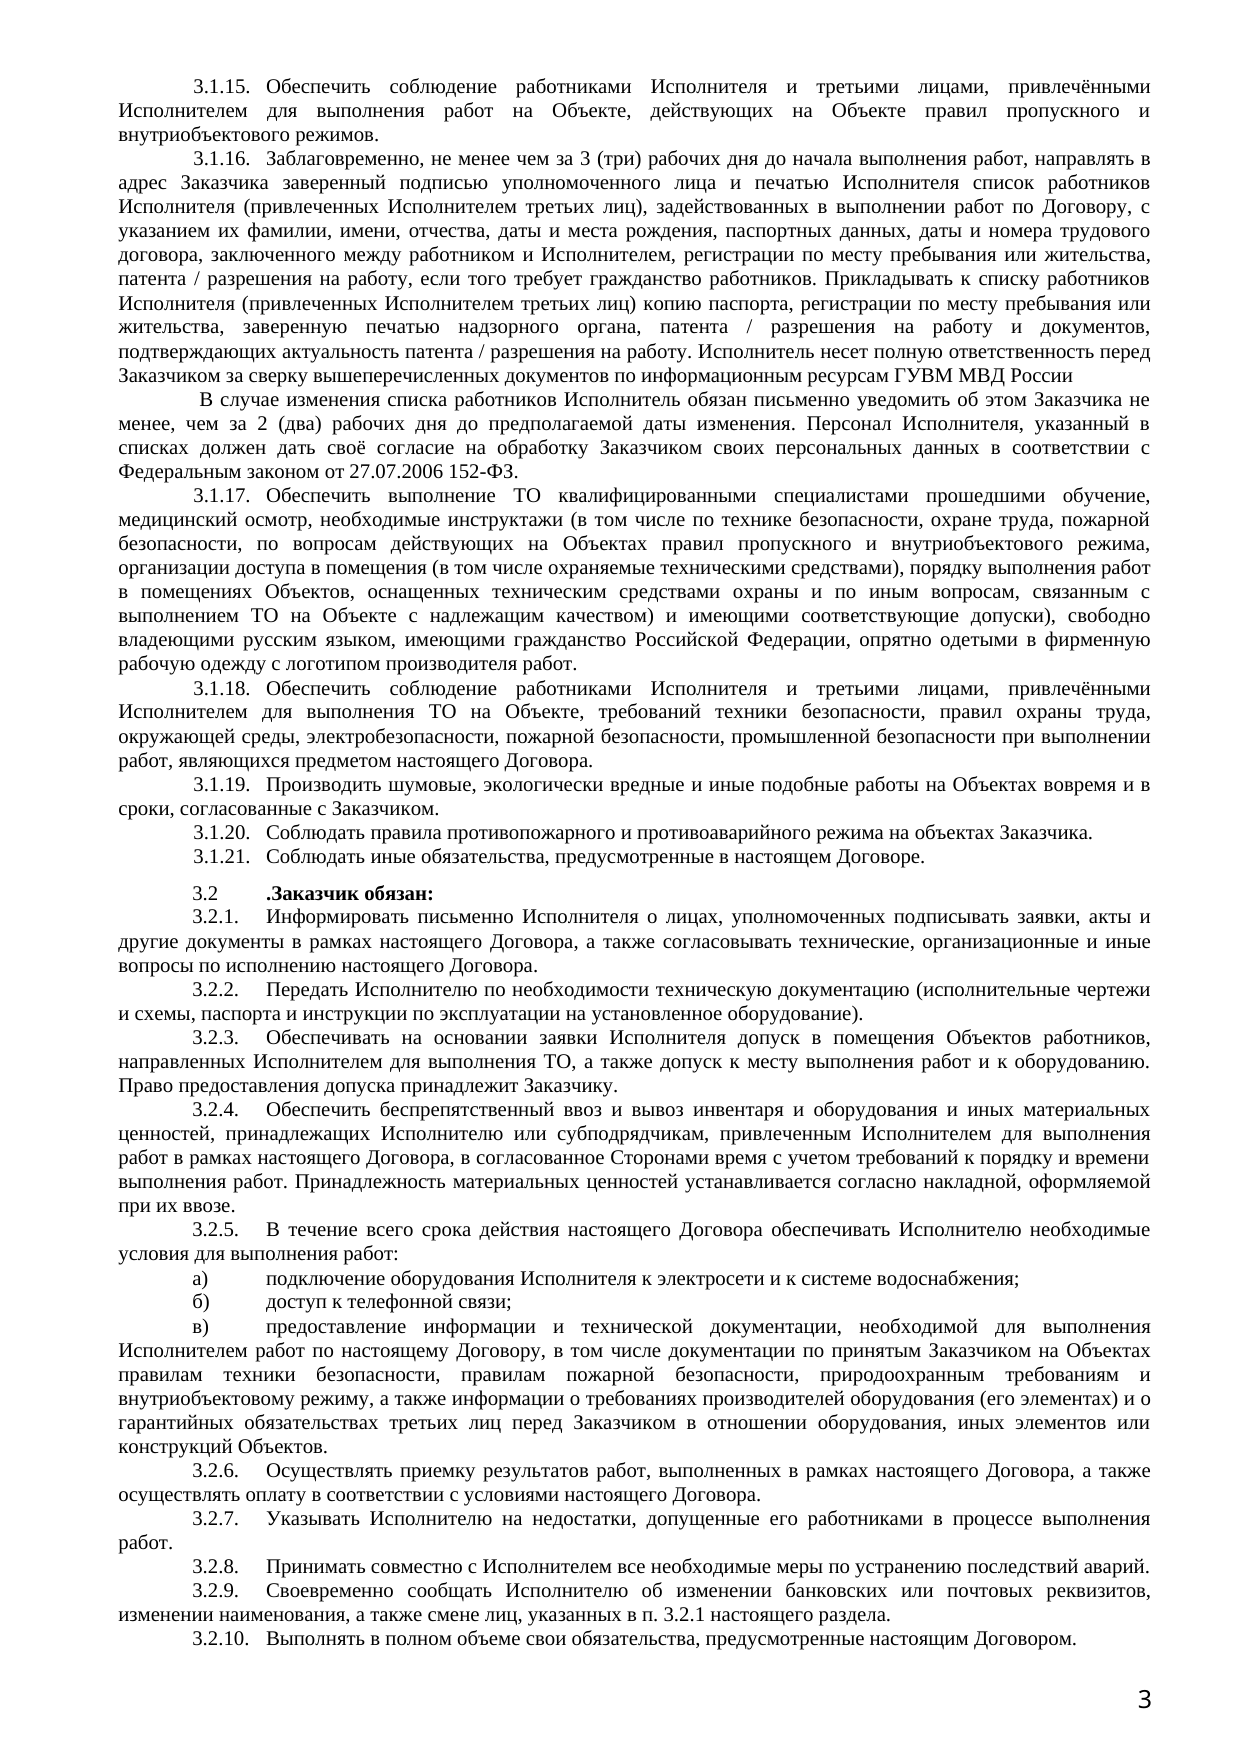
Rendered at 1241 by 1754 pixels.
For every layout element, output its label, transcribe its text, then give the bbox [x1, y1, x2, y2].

list В течение всего срока действия настоящего Договора обеспечивать Исполнителю необходимые условия для выполнения работ: [118, 1217, 1152, 1265]
list предоставление информации и технической документации, необходимой для выполнения Исполнителем работ по настоящему Договору, в том числе документации по принятым Заказчиком на Объектах правилам техники безопасности, правилам пожарной безопасности, природоохранным требованиям и внутриобъектовому режиму, а также информации о требованиях производителей оборудования (его элементах) и о гарантийных обязательствах третьих лиц перед Заказчиком в отношении оборудования, иных элементов или конструкций Объектов. [118, 1313, 1152, 1458]
list Обеспечить соблюдение работниками Исполнителя и третьими лицами, привлечёнными Исполнителем для выполнения ТО на Объекте, требований техники безопасности, правил охраны труда, окружающей среды, электробезопасности, пожарной безопасности, промышленной безопасности при выполнении работ, являющихся предметом настоящего Договора. [118, 675, 1152, 772]
list Соблюдать правила противопожарного и противоаварийного режима на объектах Заказчика. [118, 820, 1152, 844]
list Указывать Исполнителю на недостатки, допущенные его работниками в процессе выполнения работ. [118, 1506, 1152, 1554]
list Обеспечить беспрепятственный ввоз и вывоз инвентаря и оборудования и иных материальных ценностей, принадлежащих Исполнителю или субподрядчикам, привлеченным Исполнителем для выполнения работ в рамках настоящего Договора, в согласованное Сторонами время с учетом требований к порядку и времени выполнения работ. Принадлежность материальных ценностей устанавливается согласно накладной, оформляемой при их ввозе. [118, 1097, 1152, 1217]
list Выполнять в полном объеме свои обязательства, предусмотренные настоящим Договором. [118, 1626, 1152, 1650]
list Заблаговременно, не менее чем за 3 (три) рабочих дня до начала выполнения работ, направлять в адрес Заказчика заверенный подписью уполномоченного лица и печатью Исполнителя список работников Исполнителя (привлеченных Исполнителем третьих лиц), задействованных в выполнении работ по Договору, с указанием их фамилии, имени, отчества, даты и места рождения, паспортных данных, даты и номера трудового договора, заключенного между работником и Исполнителем, регистрации по месту пребывания или жительства, патента / разрешения на работу, если того требует гражданство работников. Прикладывать к списку работников Исполнителя (привлеченных Исполнителем третьих лиц) копию паспорта, регистрации по месту пребывания или жительства, заверенную печатью надзорного органа, патента / разрешения на работу и документов, подтверждающих актуальность патента / разрешения на работу. Исполнитель несет полную ответственность перед Заказчиком за сверку вышеперечисленных документов по информационным ресурсам ГУВМ МВД России [118, 146, 1152, 387]
list Обеспечить соблюдение работниками Исполнителя и третьими лицами, привлечёнными Исполнителем для выполнения работ на Объекте, действующих на Объекте правил пропускного и внутриобъектового режимов. [118, 74, 1152, 146]
list доступ к телефонной связи; [118, 1289, 1152, 1313]
list Осуществлять приемку результатов работ, выполненных в рамках настоящего Договора, а также осуществлять оплату в соответствии с условиями настоящего Договора. [118, 1458, 1152, 1506]
list Соблюдать иные обязательства, предусмотренные в настоящем Договоре. [118, 844, 1152, 868]
text В случае изменения списка работников Исполнитель обязан письменно уведомить об этом Заказчика не менее, чем за 2 (два) рабочих дня до предполагаемой даты изменения. Персонал Исполнителя, указанный в списках должен дать своё согласие на обработку Заказчиком своих персональных данных в соответствии с Федеральным законом от 27.07.2006 152-ФЗ. [118, 387, 1152, 483]
list Информировать письменно Исполнителя о лицах, уполномоченных подписывать заявки, акты и другие документы в рамках настоящего Договора, а также согласовывать технические, организационные и иные вопросы по исполнению настоящего Договора. [118, 904, 1152, 977]
list подключение оборудования Исполнителя к электросети и к системе водоснабжения; [118, 1265, 1152, 1289]
list .Заказчик обязан: [118, 880, 1152, 904]
list Обеспечивать на основании заявки Исполнителя допуск в помещения Объектов работников, направленных Исполнителем для выполнения ТО, а также допуск к месту выполнения работ и к оборудованию. Право предоставления допуска принадлежит Заказчику. [118, 1025, 1152, 1097]
list Производить шумовые, экологически вредные и иные подобные работы на Объектах вовремя и в сроки, согласованные с Заказчиком. [118, 772, 1152, 820]
list Обеспечить выполнение ТО квалифицированными специалистами прошедшими обучение, медицинский осмотр, необходимые инструктажи (в том числе по технике безопасности, охране труда, пожарной безопасности, по вопросам действующих на Объектах правил пропускного и внутриобъектового режима, организации доступа в помещения (в том числе охраняемые техническими средствами), порядку выполнения работ в помещениях Объектов, оснащенных техническим средствами охраны и по иным вопросам, связанным с выполнением ТО на Объекте с надлежащим качеством) и имеющими соответствующие допуски), свободно владеющими русским языком, имеющими гражданство Российской Федерации, опрятно одетыми в фирменную рабочую одежду с логотипом производителя работ. [118, 483, 1152, 675]
list Своевременно сообщать Исполнителю об изменении банковских или почтовых реквизитов, изменении наименования, а также смене лиц, указанных в п. 3.2.1 настоящего раздела. [118, 1578, 1152, 1626]
list Передать Исполнителю по необходимости техническую документацию (исполнительные чертежи и схемы, паспорта и инструкции по эксплуатации на установленное оборудование). [118, 977, 1152, 1025]
list Принимать совместно с Исполнителем все необходимые меры по устранению последствий аварий. [118, 1554, 1152, 1578]
